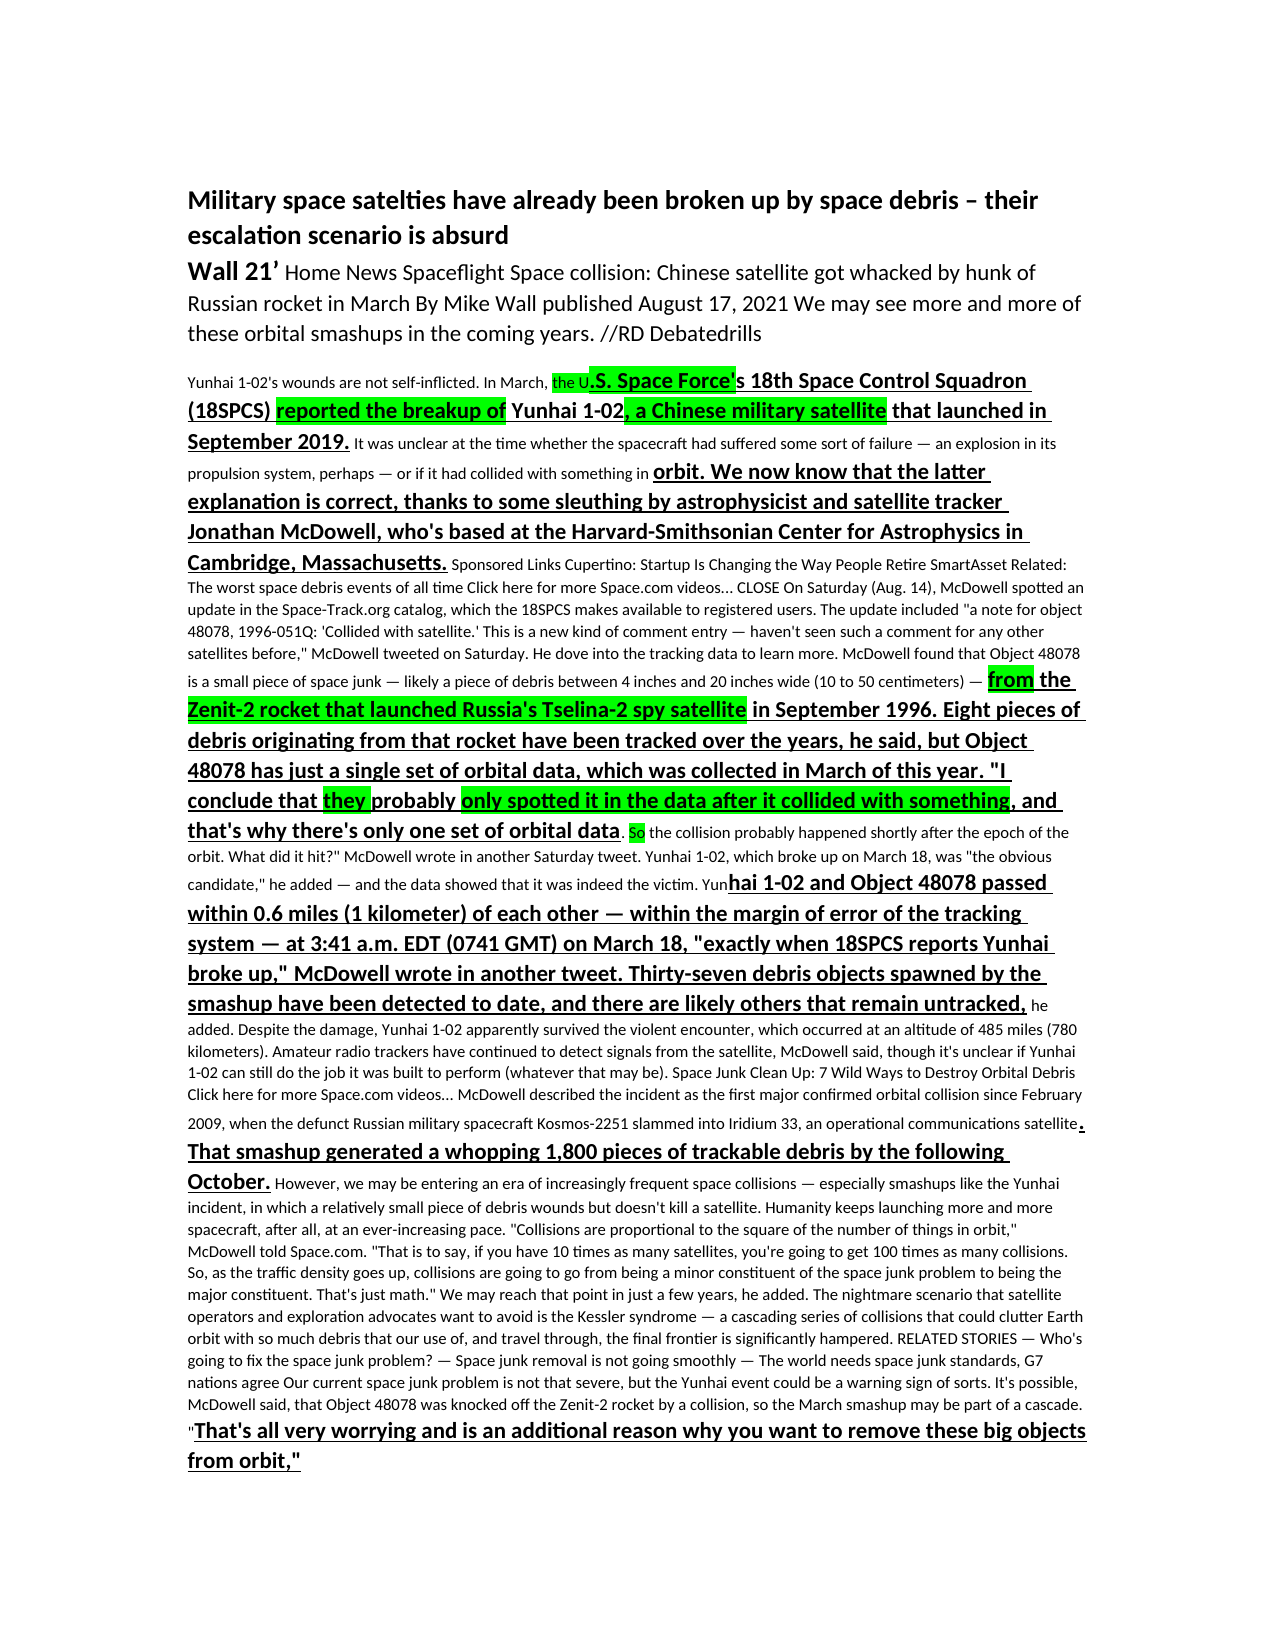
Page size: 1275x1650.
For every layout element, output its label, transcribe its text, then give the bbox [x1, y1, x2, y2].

text Yunhai 1-02's wounds are not self-inflicted. In March, the U.S. Space Force's 18th Space Control Squadron (18SPCS) reported the breakup of Yunhai 1-02, a Chinese military satellite that launched in September 2019. It was unclear at the time whether the spacecraft had suffered some sort of failure — an explosion in its propulsion system, perhaps — or if it had collided with something in orbit. We now know that the latter explanation is correct, thanks to some sleuthing by astrophysicist and satellite tracker Jonathan McDowell, who's based at the Harvard-Smithsonian Center for Astrophysics in Cambridge, Massachusetts. Sponsored Links Cupertino: Startup Is Changing the Way People Retire SmartAsset Related: The worst space debris events of all time Click here for more Space.com videos... CLOSE On Saturday (Aug. 14), McDowell spotted an update in the Space-Track.org catalog, which the 18SPCS makes available to registered users. The update included "a note for object 48078, 1996-051Q: 'Collided with satellite.' This is a new kind of comment entry — haven't seen such a comment for any other satellites before," McDowell tweeted on Saturday. He dove into the tracking data to learn more. McDowell found that Object 48078 is a small piece of space junk — likely a piece of debris between 4 inches and 20 inches wide (10 to 50 centimeters) — from the Zenit-2 rocket that launched Russia's Tselina-2 spy satellite in September 1996. Eight pieces of debris originating from that rocket have been tracked over the years, he said, but Object 48078 has just a single set of orbital data, which was collected in March of this year. "I conclude that they probably only spotted it in the data after it collided with something, and that's why there's only one set of orbital data. So the collision probably happened shortly after the epoch of the orbit. What did it hit?" McDowell wrote in another Saturday tweet. Yunhai 1-02, which broke up on March 18, was "the obvious candidate," he added — and the data showed that it was indeed the victim. Yunhai 1-02 and Object 48078 passed within 0.6 miles (1 kilometer) of each other — within the margin of error of the tracking system — at 3:41 a.m. EDT (0741 GMT) on March 18, "exactly when 18SPCS reports Yunhai broke up," McDowell wrote in another tweet. Thirty-seven debris objects spawned by the smashup have been detected to date, and there are likely others that remain untracked, he added. Despite the damage, Yunhai 1-02 apparently survived the violent encounter, which occurred at an altitude of 485 miles (780 kilometers). Amateur radio trackers have continued to detect signals from the satellite, McDowell said, though it's unclear if Yunhai 1-02 can still do the job it was built to perform (whatever that may be). Space Junk Clean Up: 7 Wild Ways to Destroy Orbital Debris Click here for more Space.com videos... McDowell described the incident as the first major confirmed orbital collision since February 2009, when the defunct Russian military spacecraft Kosmos-2251 slammed into Iridium 33, an operational communications satellite. That smashup generated a whopping 1,800 pieces of trackable debris by the following October. However, we may be entering an era of increasingly frequent space collisions — especially smashups like the Yunhai incident, in which a relatively small piece of debris wounds but doesn't kill a satellite. Humanity keeps launching more and more spacecraft, after all, at an ever-increasing pace. "Collisions are proportional to the square of the number of things in orbit," McDowell told Space.com. "That is to say, if you have 10 times as many satellites, you're going to get 100 times as many collisions. So, as the traffic density goes up, collisions are going to go from being a minor constituent of the space junk problem to being the major constituent. That's just math." We may reach that point in just a few years, he added. The nightmare scenario that satellite operators and exploration advocates want to avoid is the Kessler syndrome — a cascading series of collisions that could clutter Earth orbit with so much debris that our use of, and travel through, the final frontier is significantly hampered. RELATED STORIES — Who's going to fix the space junk problem? — Space junk removal is not going smoothly — The world needs space junk standards, G7 nations agree Our current space junk problem is not that severe, but the Yunhai event could be a warning sign of sorts. It's possible, McDowell said, that Object 48078 was knocked off the Zenit-2 rocket by a collision, so the March smashup may be part of a cascade. "That's all very worrying and is an additional reason why you want to remove these big objects from orbit," [187, 366, 1087, 1475]
subtitle Military space satelties have already been broken up by space debris – their escalation scenario is absurd [187, 183, 1087, 252]
text Wall 21’ Home News Spaceflight Space collision: Chinese satellite got whacked by hunk of Russian rocket in March By Mike Wall published August 17, 2021 We may see more and more of these orbital smashups in the coming years. //RD Debatedrills [187, 254, 1087, 348]
